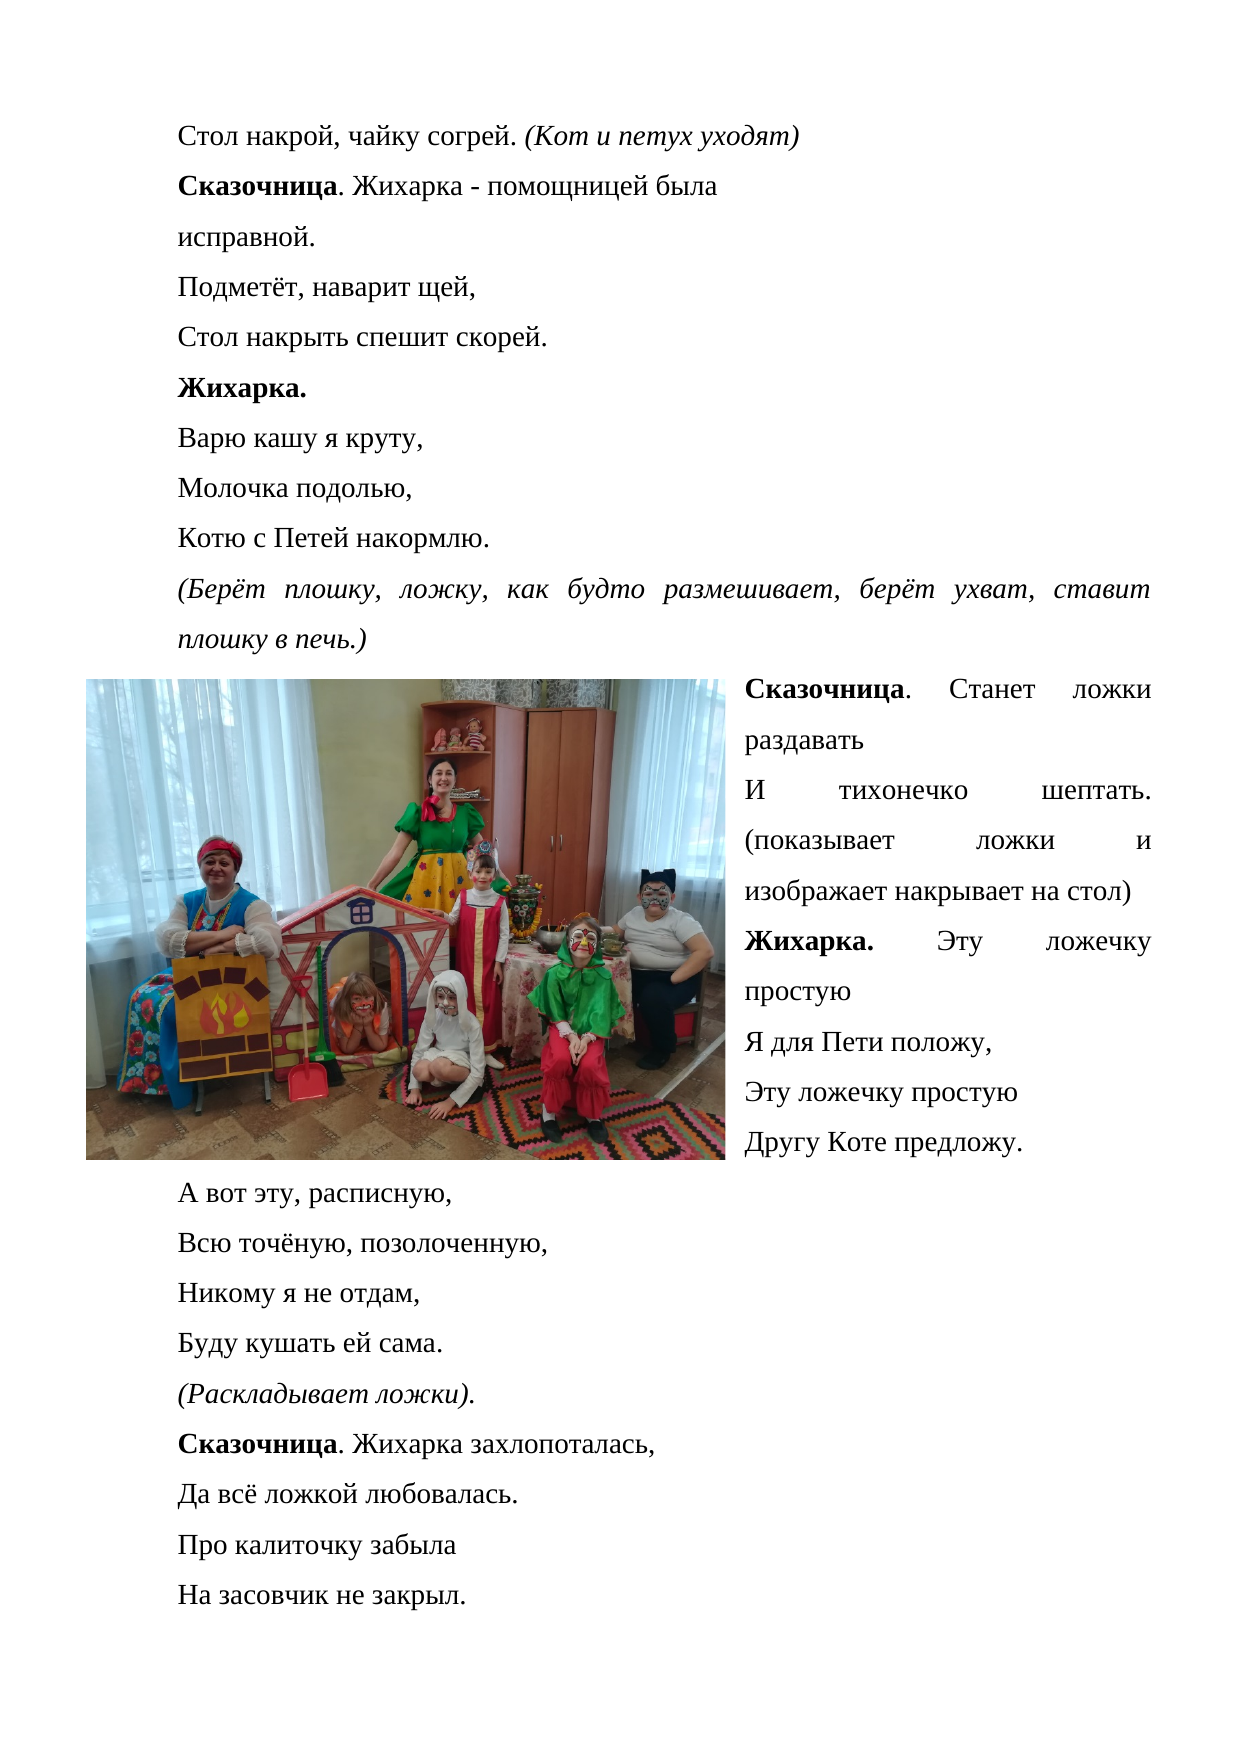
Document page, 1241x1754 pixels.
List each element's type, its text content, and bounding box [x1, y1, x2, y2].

text Жихарка. [177, 370, 1152, 403]
text И тихонечко шептать. (показывает ложки и изображает накрывает на стол) [726, 772, 1152, 906]
text Стол накрыть спешит скорей. [177, 319, 1152, 353]
text Котю с Петей накормлю. [177, 521, 1152, 554]
text А вот эту, расписную, [177, 1175, 1152, 1208]
text На засовчик не закрыл. [177, 1577, 1152, 1611]
text (Берёт плошку, ложку, как будто размешивает, берёт ухват, ставит плошку в печь.) [177, 571, 1152, 655]
text Жихарка. Эту ложечку простую [726, 923, 1152, 1007]
picture [86, 679, 726, 1160]
text Я для Пети положу, [726, 1024, 1152, 1057]
text Буду кушать ей сама. [177, 1326, 1152, 1359]
text Подметёт, наварит щей, [177, 269, 1152, 303]
text Никому я не отдам, [177, 1275, 1152, 1309]
text Сказочница. Жихарка - помощницей была [177, 168, 1152, 202]
text (Раскладывает ложки). [177, 1376, 1152, 1409]
text Молочка подолью, [177, 470, 1152, 504]
text Сказочница. Станет ложки раздавать [177, 672, 1152, 755]
text Всю точёную, позолоченную, [177, 1225, 1152, 1258]
text Варю кашу я круту, [177, 420, 1152, 453]
text Сказочница. Жихарка захлопоталась, [177, 1426, 1152, 1460]
text Эту ложечку простую [726, 1074, 1152, 1108]
text Другу Коте предложу. [726, 1124, 1152, 1158]
text исправной. [177, 219, 1152, 252]
text Стол накрой, чайку согрей. (Кот и петух уходят) [177, 118, 1152, 152]
text Да всё ложкой любовалась. [177, 1477, 1152, 1510]
text Про калиточку забыла [177, 1527, 1152, 1560]
